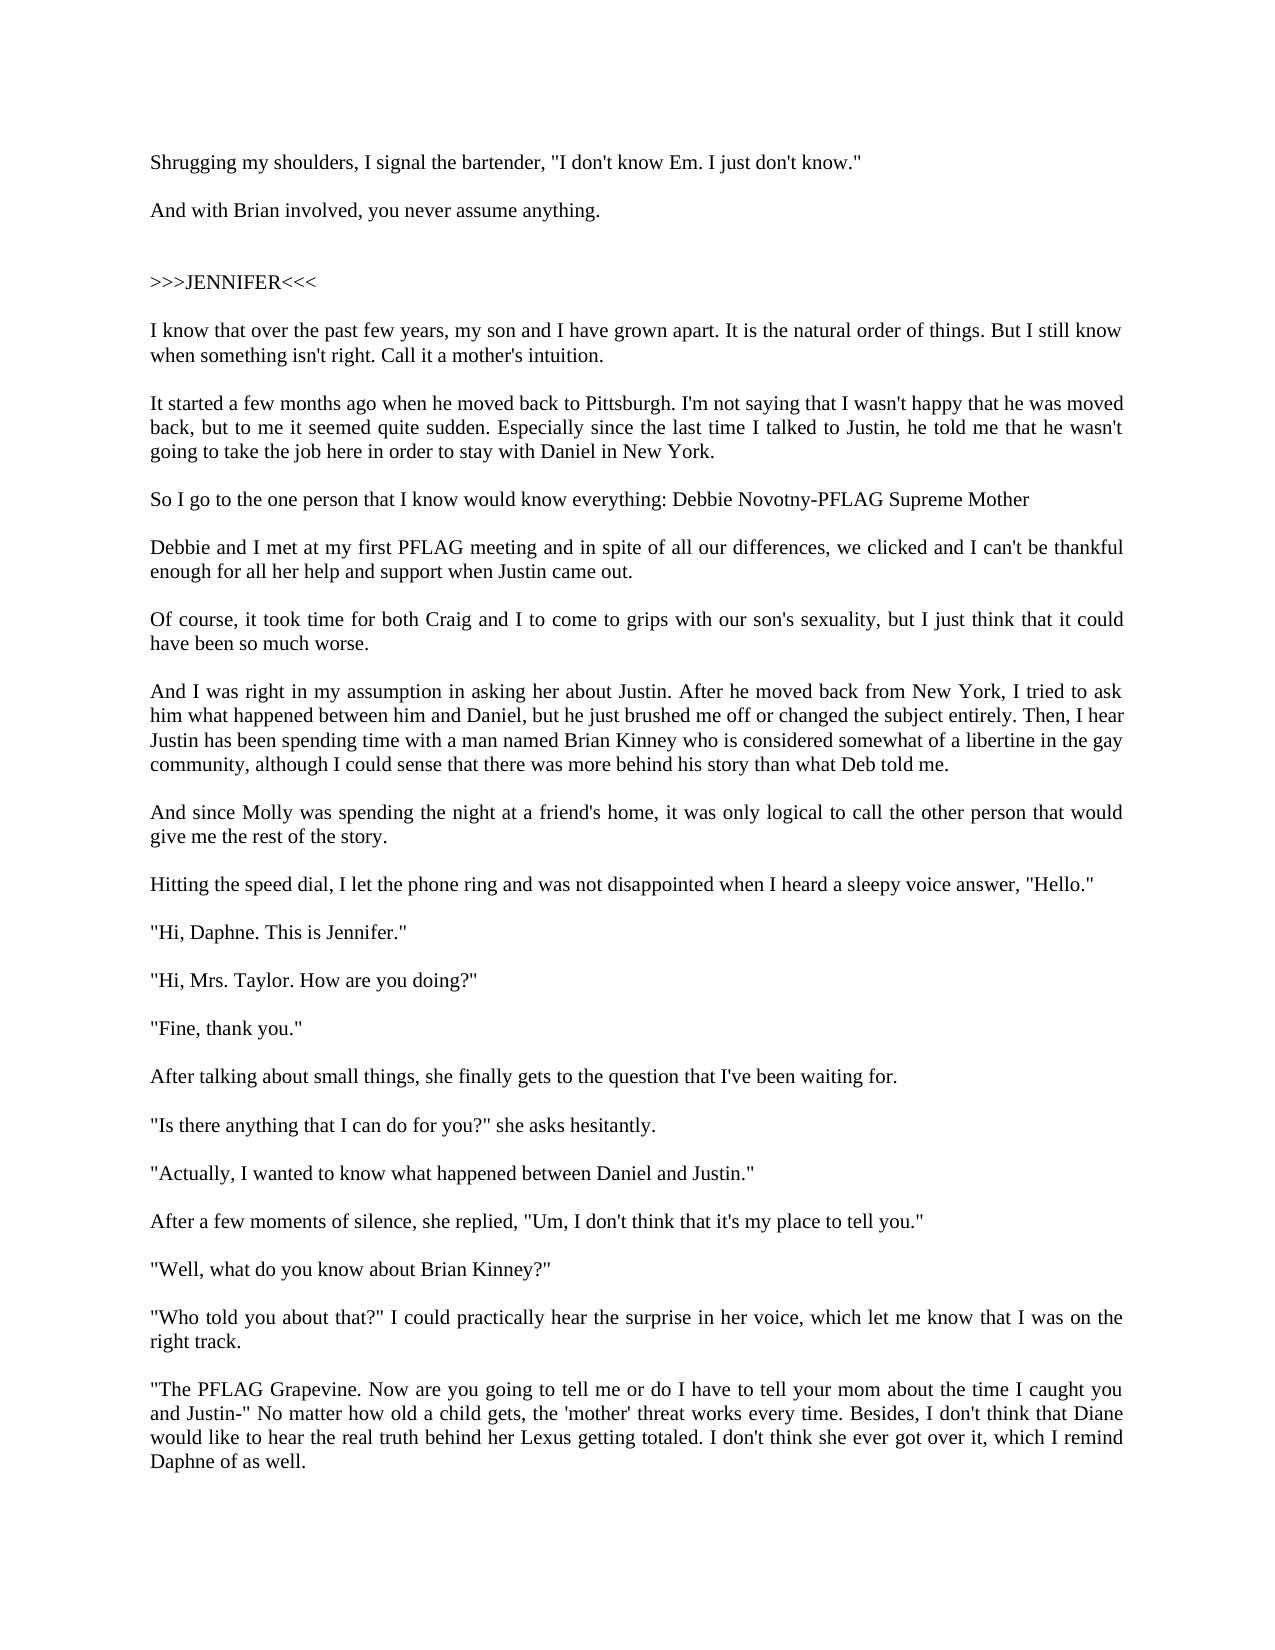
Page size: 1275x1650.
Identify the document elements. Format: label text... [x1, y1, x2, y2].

text I know that over the past few years, my son and I have grown apart. It is the natural order of things. But I still know when something isn't right. Call it a mother's intuition. [150, 318, 1125, 367]
text It started a few months ago when he moved back to Pittsburgh. I'm not saying that I wasn't happy that he was moved back, but to me it seemed quite sudden. Especially since the last time I talked to Justin, he told me that he wasn't going to take the job here in order to stay with Daniel in New York. [150, 391, 1125, 463]
text "Actually, I wanted to know what happened between Daniel and Justin." [150, 1161, 1125, 1185]
text And I was right in my assumption in asking her about Justin. After he moved back from New York, I tried to ask him what happened between him and Daniel, but he just brushed me off or changed the subject entirely. Then, I hear Justin has been spending time with a man named Brian Kinney who is considered somewhat of a libertine in the gay community, although I could sense that there was more behind his story than what Deb told me. [150, 679, 1125, 776]
text "Hi, Mrs. Taylor. How are you doing?" [150, 968, 1125, 992]
text "The PFLAG Grapevine. Now are you going to tell me or do I have to tell your mom about the time I caught you and Justin-" No matter how old a child gets, the 'mother' threat works every time. Besides, I don't think that Diane would like to hear the real truth behind her Lexus getting totaled. I don't think she ever got over it, which I remind Daphne of as well. [150, 1377, 1125, 1473]
text "Is there anything that I can do for you?" she asks hesitantly. [150, 1112, 1125, 1137]
text After a few moments of silence, she replied, "Um, I don't think that it's my place to tell you." [150, 1209, 1125, 1233]
text And with Brian involved, you never assume anything. [150, 198, 1125, 222]
text "Who told you about that?" I could practically hear the surprise in her voice, which let me know that I was on the right track. [150, 1305, 1125, 1353]
text "Hi, Daphne. This is Jennifer." [150, 920, 1125, 944]
text >>>JENNIFER<<< [150, 270, 1125, 294]
text Debbie and I met at my first PFLAG meeting and in spite of all our differences, we clicked and I can't be thankful enough for all her help and support when Justin came out. [150, 535, 1125, 583]
text "Well, what do you know about Brian Kinney?" [150, 1257, 1125, 1281]
text And since Molly was spending the night at a friend's home, it was only logical to call the other person that would give me the rest of the story. [150, 800, 1125, 848]
text So I go to the one person that I know would know everything: Debbie Novotny-PFLAG Supreme Mother [150, 487, 1125, 511]
text "Fine, thank you." [150, 1016, 1125, 1040]
text Of course, it took time for both Craig and I to come to grips with our son's sexuality, but I just think that it could have been so much worse. [150, 607, 1125, 655]
text After talking about small things, she finally gets to the question that I've been waiting for. [150, 1064, 1125, 1088]
text Hitting the speed dial, I let the phone ring and was not disappointed when I heard a sleepy voice answer, "Hello." [150, 872, 1125, 896]
text Shrugging my shoulders, I signal the bartender, "I don't know Em. I just don't know." [150, 150, 1125, 174]
